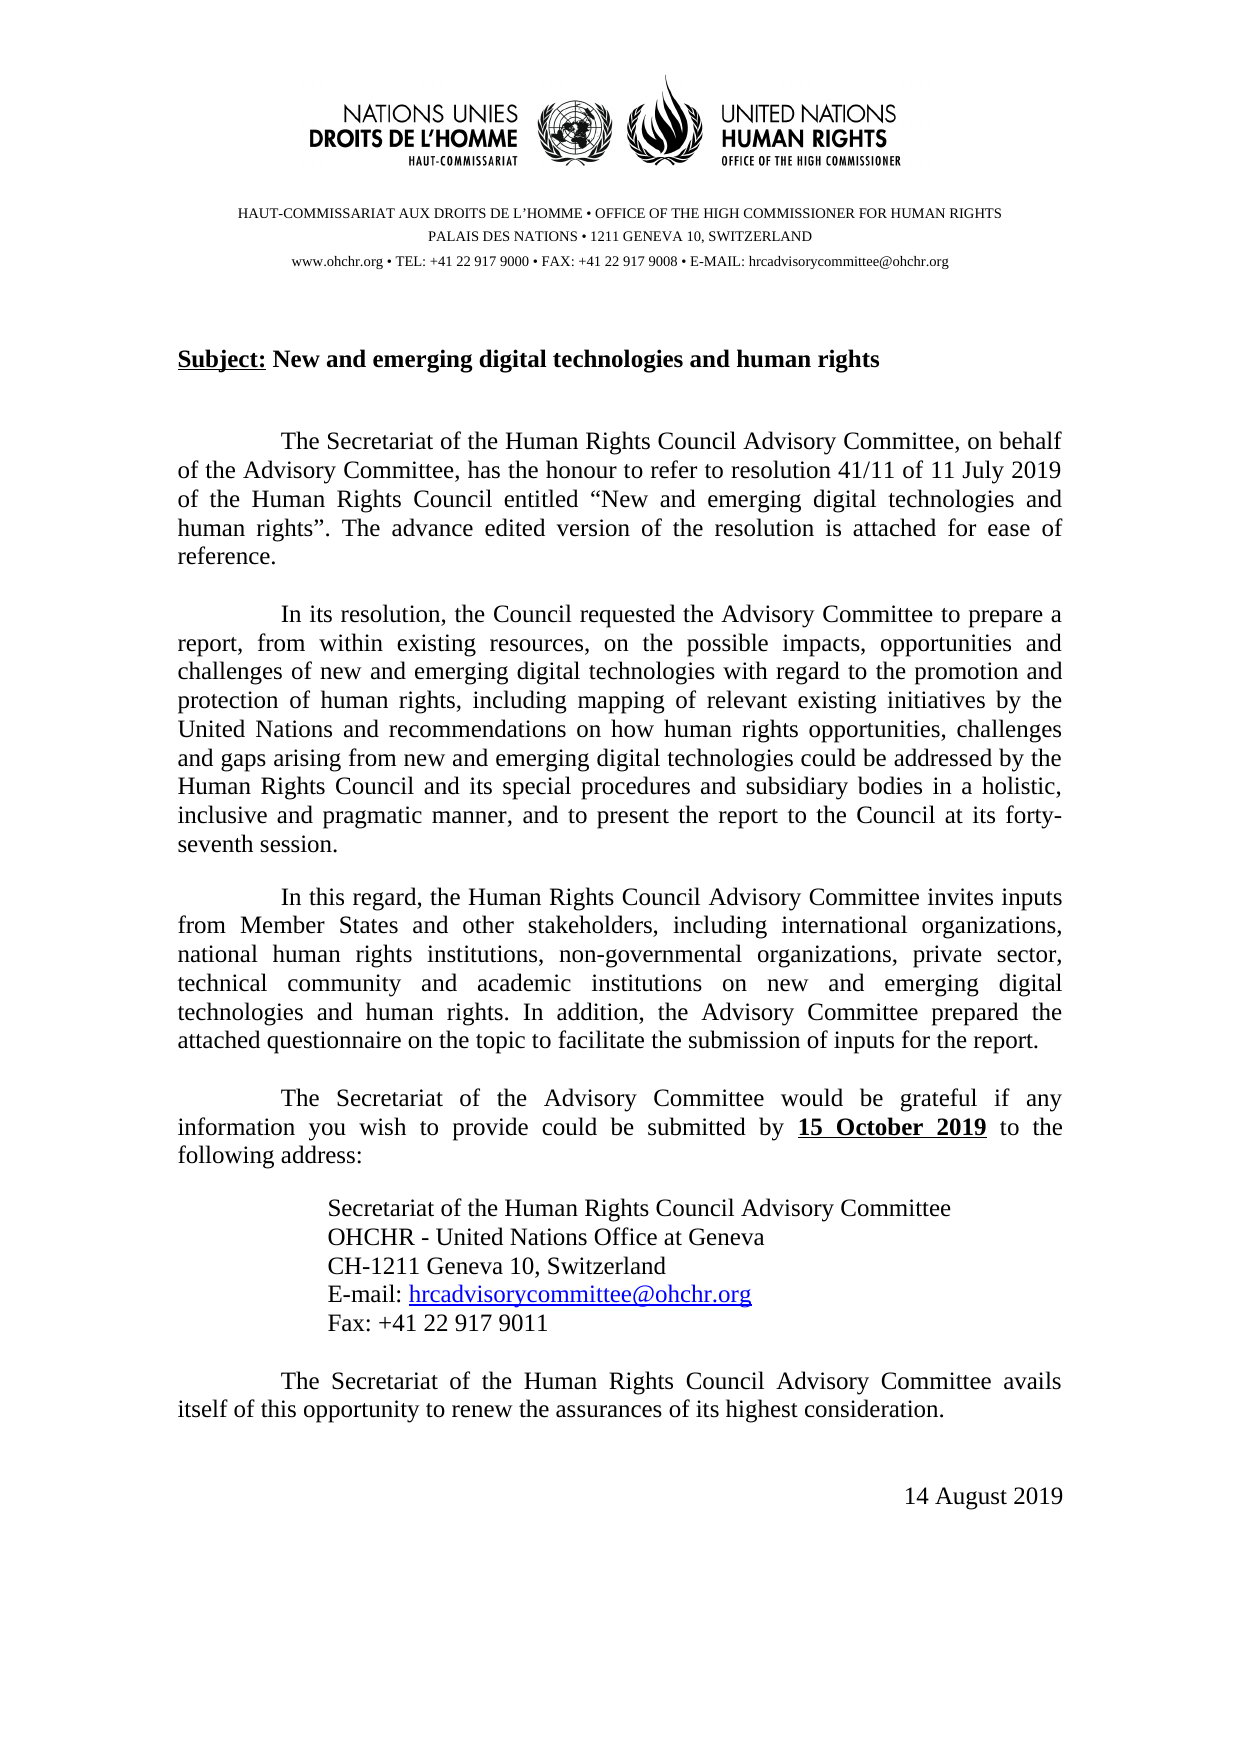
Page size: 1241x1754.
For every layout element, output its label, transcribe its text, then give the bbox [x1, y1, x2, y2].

text CH-1211 Geneva 10, Switzerland [327, 1251, 1063, 1279]
text The Secretariat of the Human Rights Council Advisory Committee avails itself of this opportunity to renew the assurances of its highest consideration. [177, 1366, 1063, 1423]
picture [295, 70, 946, 189]
text Subject: New and emerging digital technologies and human rights [177, 344, 945, 373]
text 14 August 2019 [177, 1481, 1063, 1509]
text The Secretariat of the Human Rights Council Advisory Committee, on behalf of the Advisory Committee, has the honour to refer to resolution 41/11 of 11 July 2019 of the Human Rights Council entitled “New and emerging digital technologies and human rights”. The advance edited version of the resolution is attached for ease of reference. [177, 426, 1063, 570]
text E-mail: hrcadvisorycommittee@ohchr.org [327, 1279, 1063, 1308]
text In this regard, the Human Rights Council Advisory Committee invites inputs from Member States and other stakeholders, including international organizations, national human rights institutions, non-governmental organizations, private sector, technical community and academic institutions on new and emerging digital technologies and human rights. In addition, the Advisory Committee prepared the attached questionnaire on the topic to facilitate the submission of inputs for the report. [177, 882, 1063, 1054]
text OHCHR - United Nations Office at Geneva [177, 1222, 1063, 1251]
text In its resolution, the Council requested the Advisory Committee to prepare a report, from within existing resources, on the possible impacts, opportunities and challenges of new and emerging digital technologies with regard to the promotion and protection of human rights, including mapping of relevant existing initiatives by the United Nations and recommendations on how human rights opportunities, challenges and gaps arising from new and emerging digital technologies could be addressed by the Human Rights Council and its special procedures and subsidiary bodies in a holistic, inclusive and pragmatic manner, and to present the report to the Council at its forty-seventh session. [177, 599, 1063, 858]
text The Secretariat of the Advisory Committee would be grateful if any information you wish to provide could be submitted by 15 October 2019 to the following address: [177, 1083, 1063, 1169]
text Secretariat of the Human Rights Council Advisory Committee [327, 1193, 1063, 1222]
text Fax: +41 22 917 9011 [327, 1308, 1063, 1337]
